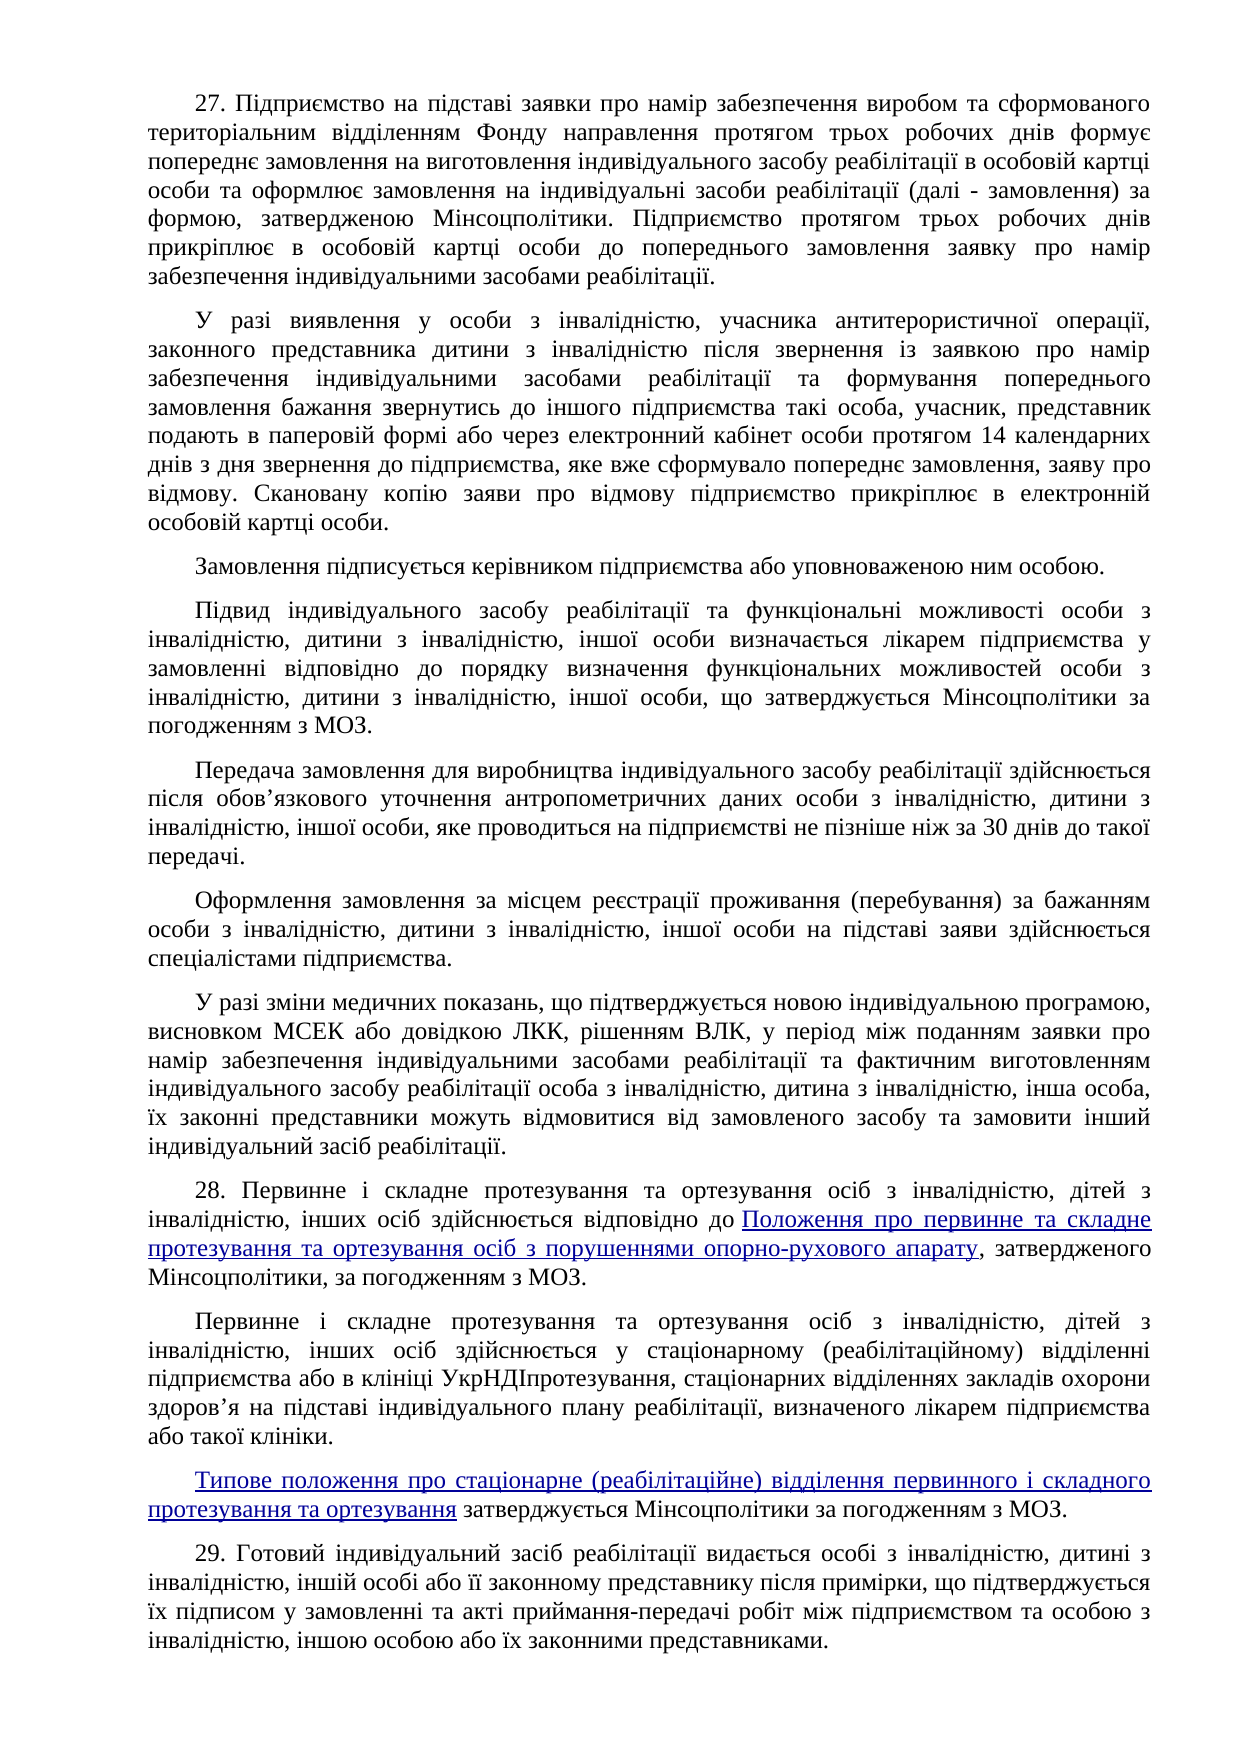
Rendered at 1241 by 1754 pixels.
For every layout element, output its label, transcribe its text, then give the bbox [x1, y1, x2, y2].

text 28. Первинне і складне протезування та ортезування осіб з інвалідністю, дітей з інвалідністю, інших осіб здійснюється відповідно до Положення про первинне та складне протезування та ортезування осіб з порушеннями опорно-рухового апарату, затвердженого Мінсоцполітики, за погодженням з МОЗ. [148, 1175, 1152, 1290]
text У разі зміни медичних показань, що підтверджується новою індивідуальною програмою, висновком МСЕК або довідкою ЛКК, рішенням ВЛК, у період між поданням заявки про намір забезпечення індивідуальними засобами реабілітації та фактичним виготовленням індивідуального засобу реабілітації особа з інвалідністю, дитина з інвалідністю, інша особа, їх законні представники можуть відмовитися від замовленого засобу та замовити інший індивідуальний засіб реабілітації. [148, 987, 1152, 1160]
text Первинне і складне протезування та ортезування осіб з інвалідністю, дітей з інвалідністю, інших осіб здійснюється у стаціонарному (реабілітаційному) відділенні підприємства або в клініці УкрНДІпротезування, стаціонарних відділеннях закладів охорони здоров’я на підставі індивідуального плану реабілітації, визначеного лікарем підприємства або такої клініки. [148, 1306, 1152, 1450]
text Оформлення замовлення за місцем реєстрації проживання (перебування) за бажанням особи з інвалідністю, дитини з інвалідністю, іншої особи на підставі заяви здійснюється спеціалістами підприємства. [148, 885, 1152, 972]
text У разі виявлення у особи з інвалідністю, учасника антитерористичної операції, законного представника дитини з інвалідністю після звернення із заявкою про намір забезпечення індивідуальними засобами реабілітації та формування попереднього замовлення бажання звернутись до іншого підприємства такі особа, учасник, представник подають в паперовій формі або через електронний кабінет особи протягом 14 календарних днів з дня звернення до підприємства, яке вже сформувало попереднє замовлення, заяву про відмову. Скановану копію заяви про відмову підприємство прикріплює в електронній особовій картці особи. [148, 305, 1152, 535]
text 27. Підприємство на підставі заявки про намір забезпечення виробом та сформованого територіальним відділенням Фонду направлення протягом трьох робочих днів формує попереднє замовлення на виготовлення індивідуального засобу реабілітації в особовій картці особи та оформлює замовлення на індивідуальні засоби реабілітації (далі - замовлення) за формою, затвердженою Мінсоцполітики. Підприємство протягом трьох робочих днів прикріплює в особовій картці особи до попереднього замовлення заявку про намір забезпечення індивідуальними засобами реабілітації. [148, 88, 1152, 290]
text Замовлення підписується керівником підприємства або уповноваженою ним особою. [148, 551, 1152, 580]
text Типове положення про стаціонарне (реабілітаційне) відділення первинного і складного протезування та ортезування затверджується Мінсоцполітики за погодженням з МОЗ. [148, 1465, 1152, 1523]
text Передача замовлення для виробництва індивідуального засобу реабілітації здійснюється після обов’язкового уточнення антропометричних даних особи з інвалідністю, дитини з інвалідністю, іншої особи, яке проводиться на підприємстві не пізніше ніж за 30 днів до такої передачі. [148, 755, 1152, 870]
text Підвид індивідуального засобу реабілітації та функціональні можливості особи з інвалідністю, дитини з інвалідністю, іншої особи визначається лікарем підприємства у замовленні відповідно до порядку визначення функціональних можливостей особи з інвалідністю, дитини з інвалідністю, іншої особи, що затверджується Мінсоцполітики за погодженням з МОЗ. [148, 595, 1152, 739]
text 29. Готовий індивідуальний засіб реабілітації видається особі з інвалідністю, дитині з інвалідністю, іншій особі або її законному представнику після примірки, що підтверджується їх підписом у замовленні та акті приймання-передачі робіт між підприємством та особою з інвалідністю, іншою особою або їх законними представниками. [148, 1538, 1152, 1653]
